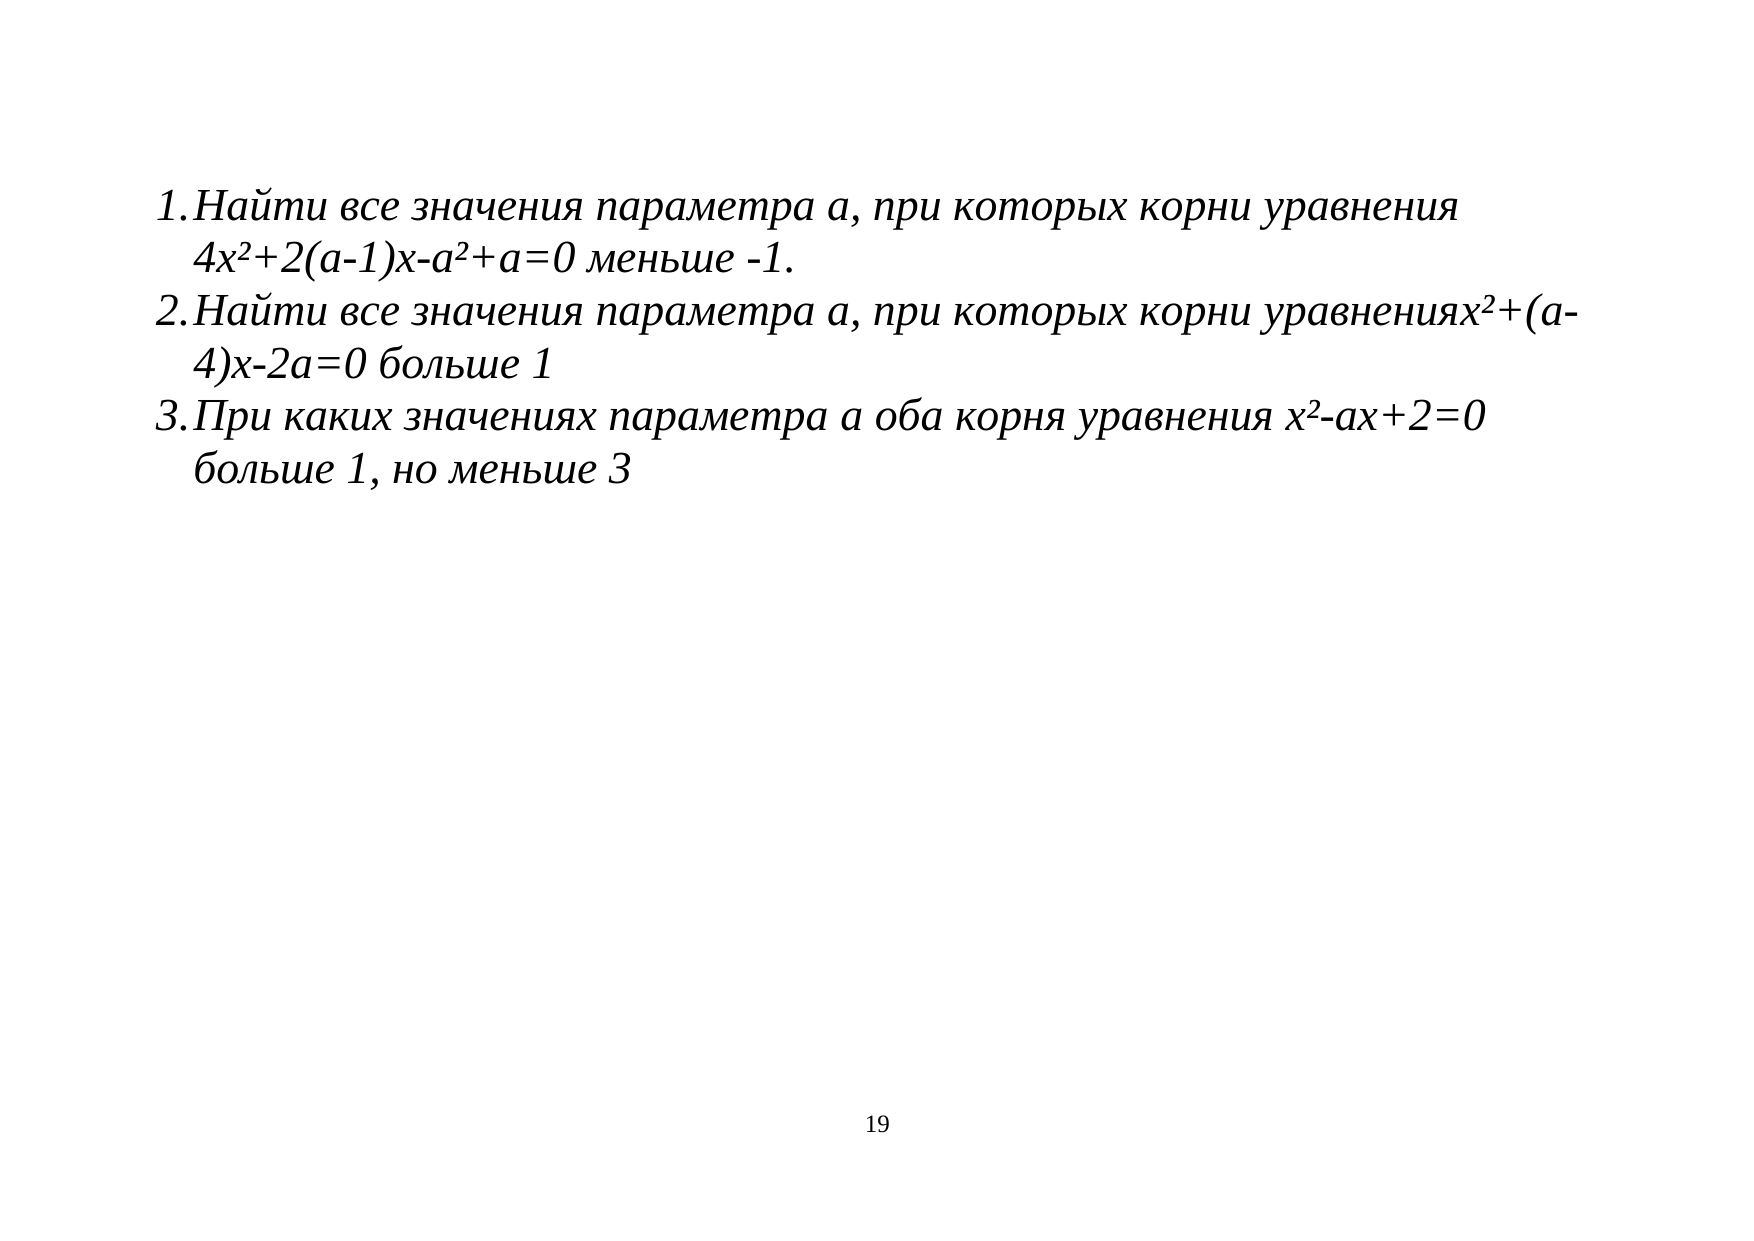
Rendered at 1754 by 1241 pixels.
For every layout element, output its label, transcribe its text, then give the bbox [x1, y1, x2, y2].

list Найти все значения параметра а, при которых корни уравненияx²+(a-4)x-2a=0 больше 1 [156, 312, 1636, 417]
list При каких значениях параметра a оба корня уравнения x²-ax+2=0 больше 1, но меньше 3 [156, 446, 1636, 552]
list Найти все значения параметра а, при которых корни уравнения 4x²+2(а-1)х-а²+а=0 меньше -1. [156, 177, 1636, 283]
